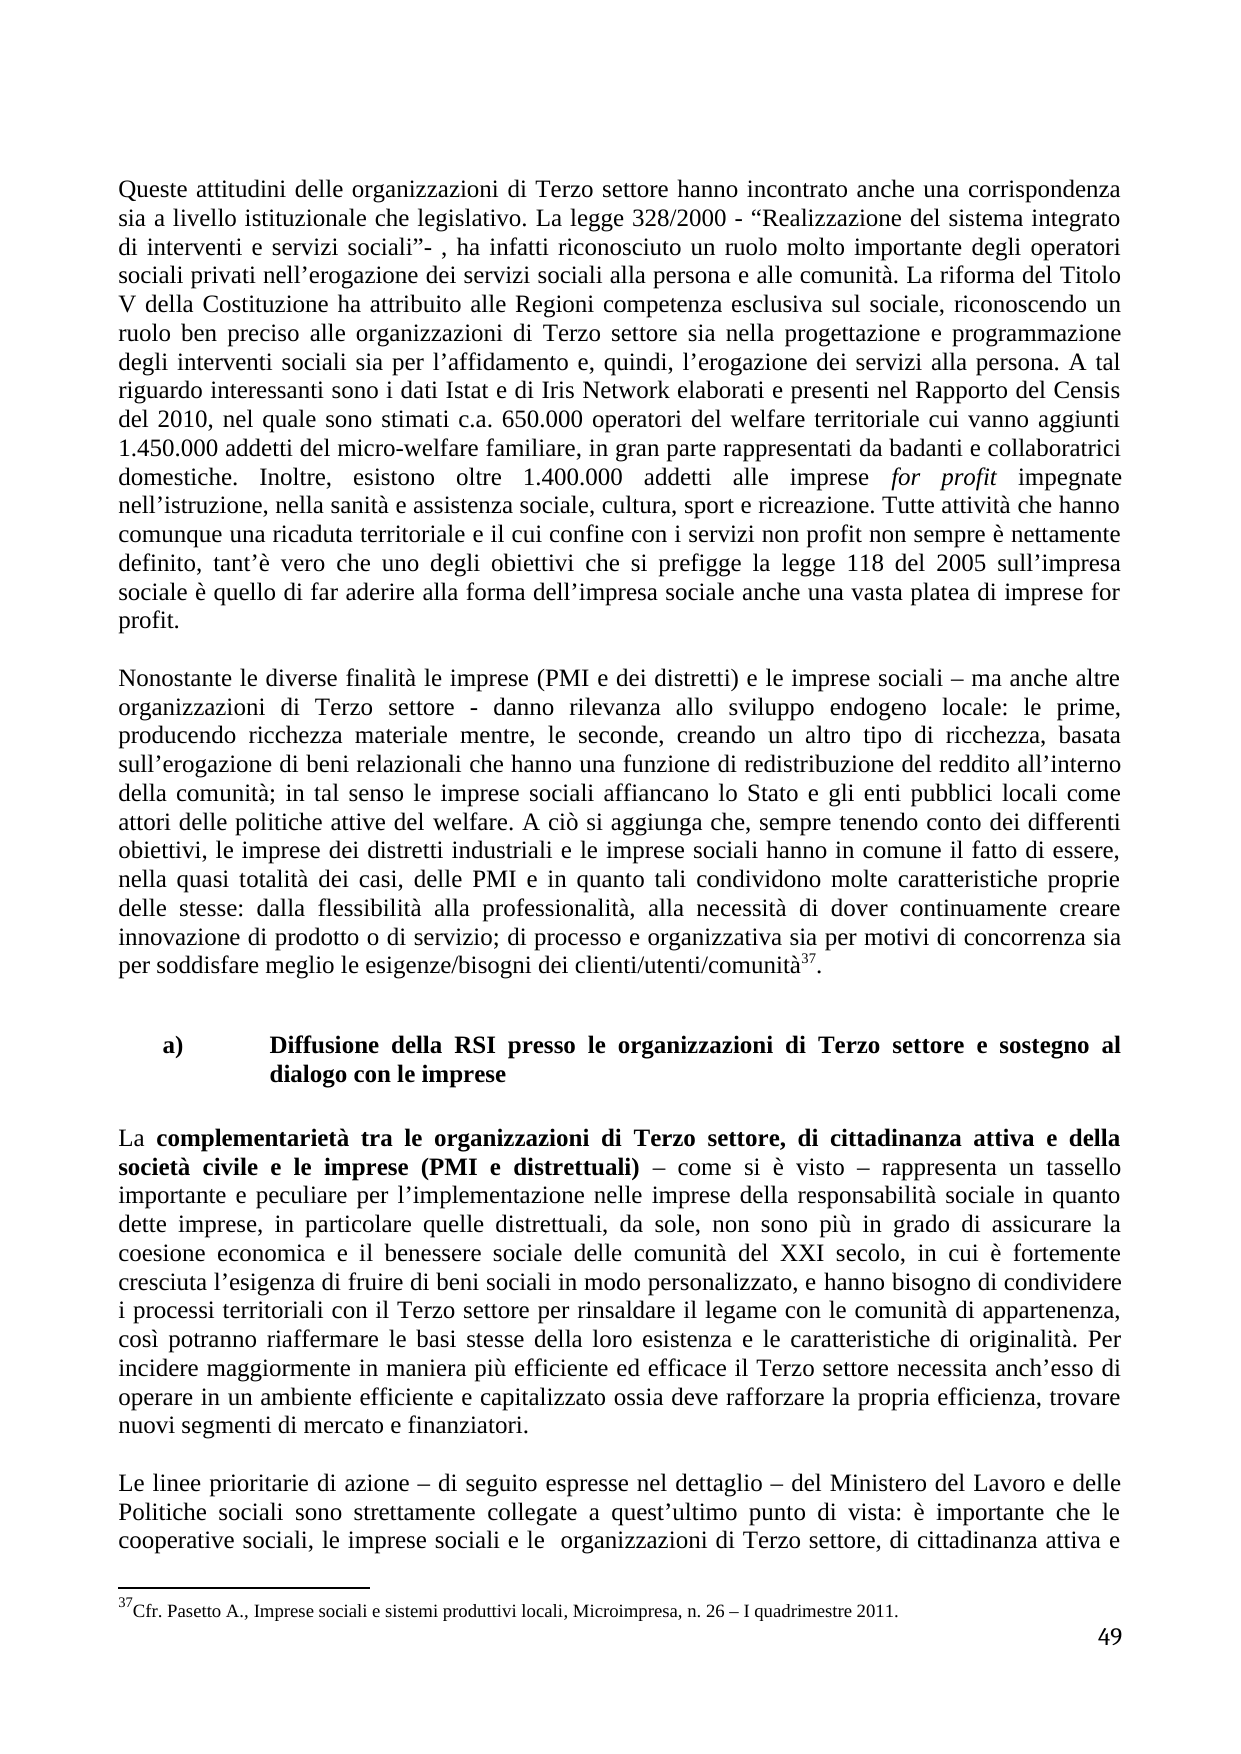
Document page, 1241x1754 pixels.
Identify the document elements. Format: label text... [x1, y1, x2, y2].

subtitle Diffusione della RSI presso le organizzazioni di Terzo settore e sostegno al dialogo con le imprese [162, 1030, 1122, 1088]
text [118, 1468, 1122, 1554]
text Nonostante le diverse finalità le imprese (PMI e dei distretti) e le imprese sociali – ma anche altre organizzazioni di Terzo settore - danno rilevanza allo sviluppo endogeno locale: le prime, producendo ricchezza materiale mentre, le seconde, creando un altro tipo di ricchezza, basata sull’erogazione di beni relazionali che hanno una funzione di redistribuzione del reddito all’interno della comunità; in tal senso le imprese sociali affiancano lo Stato e gli enti pubblici locali come attori delle politiche attive del welfare. A ciò si aggiunga che, sempre tenendo conto dei differenti obiettivi, le imprese dei distretti industriali e le imprese sociali hanno in comune il fatto di essere, nella quasi totalità dei casi, delle PMI e in quanto tali condividono molte caratteristiche proprie delle stesse: dalla flessibilità alla professionalità, alla necessità di dover continuamente creare innovazione di prodotto o di servizio; di processo e organizzativa sia per motivi di concorrenza sia per soddisfare meglio le esigenze/bisogni dei clienti/utenti/comunità. [118, 663, 1122, 979]
text Queste attitudini delle organizzazioni di Terzo settore hanno incontrato anche una corrispondenza sia a livello istituzionale che legislativo. La legge 328/2000 - “Realizzazione del sistema integrato di interventi e servizi sociali”- , ha infatti riconosciuto un ruolo molto importante degli operatori sociali privati nell’erogazione dei servizi sociali alla persona e alle comunità. La riforma del Titolo V della Costituzione ha attribuito alle Regioni competenza esclusiva sul sociale, riconoscendo un ruolo ben preciso alle organizzazioni di Terzo settore sia nella progettazione e programmazione degli interventi sociali sia per l’affidamento e, quindi, l’erogazione dei servizi alla persona. A tal riguardo interessanti sono i dati Istat e di Iris Network elaborati e presenti nel Rapporto del Censis del 2010, nel quale sono stimati c.a. 650.000 operatori del welfare territoriale cui vanno aggiunti 1.450.000 addetti del micro-welfare familiare, in gran parte rappresentati da badanti e collaboratrici domestiche. Inoltre, esistono oltre 1.400.000 addetti alle imprese for profit impegnate nell’istruzione, nella sanità e assistenza sociale, cultura, sport e ricreazione. Tutte attività che hanno comunque una ricaduta territoriale e il cui confine con i servizi non profit non sempre è nettamente definito, tant’è vero che uno degli obiettivi che si prefigge la legge 118 del 2005 sull’impresa sociale è quello di far aderire alla forma dell’impresa sociale anche una vasta platea di imprese for profit. [118, 174, 1122, 634]
text La complementarietà tra le organizzazioni di Terzo settore, di cittadinanza attiva e della società civile e le imprese (PMI e distrettuali) – come si è visto – rappresenta un tassello importante e peculiare per l’implementazione nelle imprese della responsabilità sociale in quanto dette imprese, in particolare quelle distrettuali, da sole, non sono più in grado di assicurare la coesione economica e il benessere sociale delle comunità del XXI secolo, in cui è fortemente cresciuta l’esigenza di fruire di beni sociali in modo personalizzato, e hanno bisogno di condividere i processi territoriali con il Terzo settore per rinsaldare il legame con le comunità di appartenenza, così potranno riaffermare le basi stesse della loro esistenza e le caratteristiche di originalità. Per incidere maggiormente in maniera più efficiente ed efficace il Terzo settore necessita anch’esso di operare in un ambiente efficiente e capitalizzato ossia deve rafforzare la propria efficienza, trovare nuovi segmenti di mercato e finanziatori. [118, 1123, 1122, 1439]
